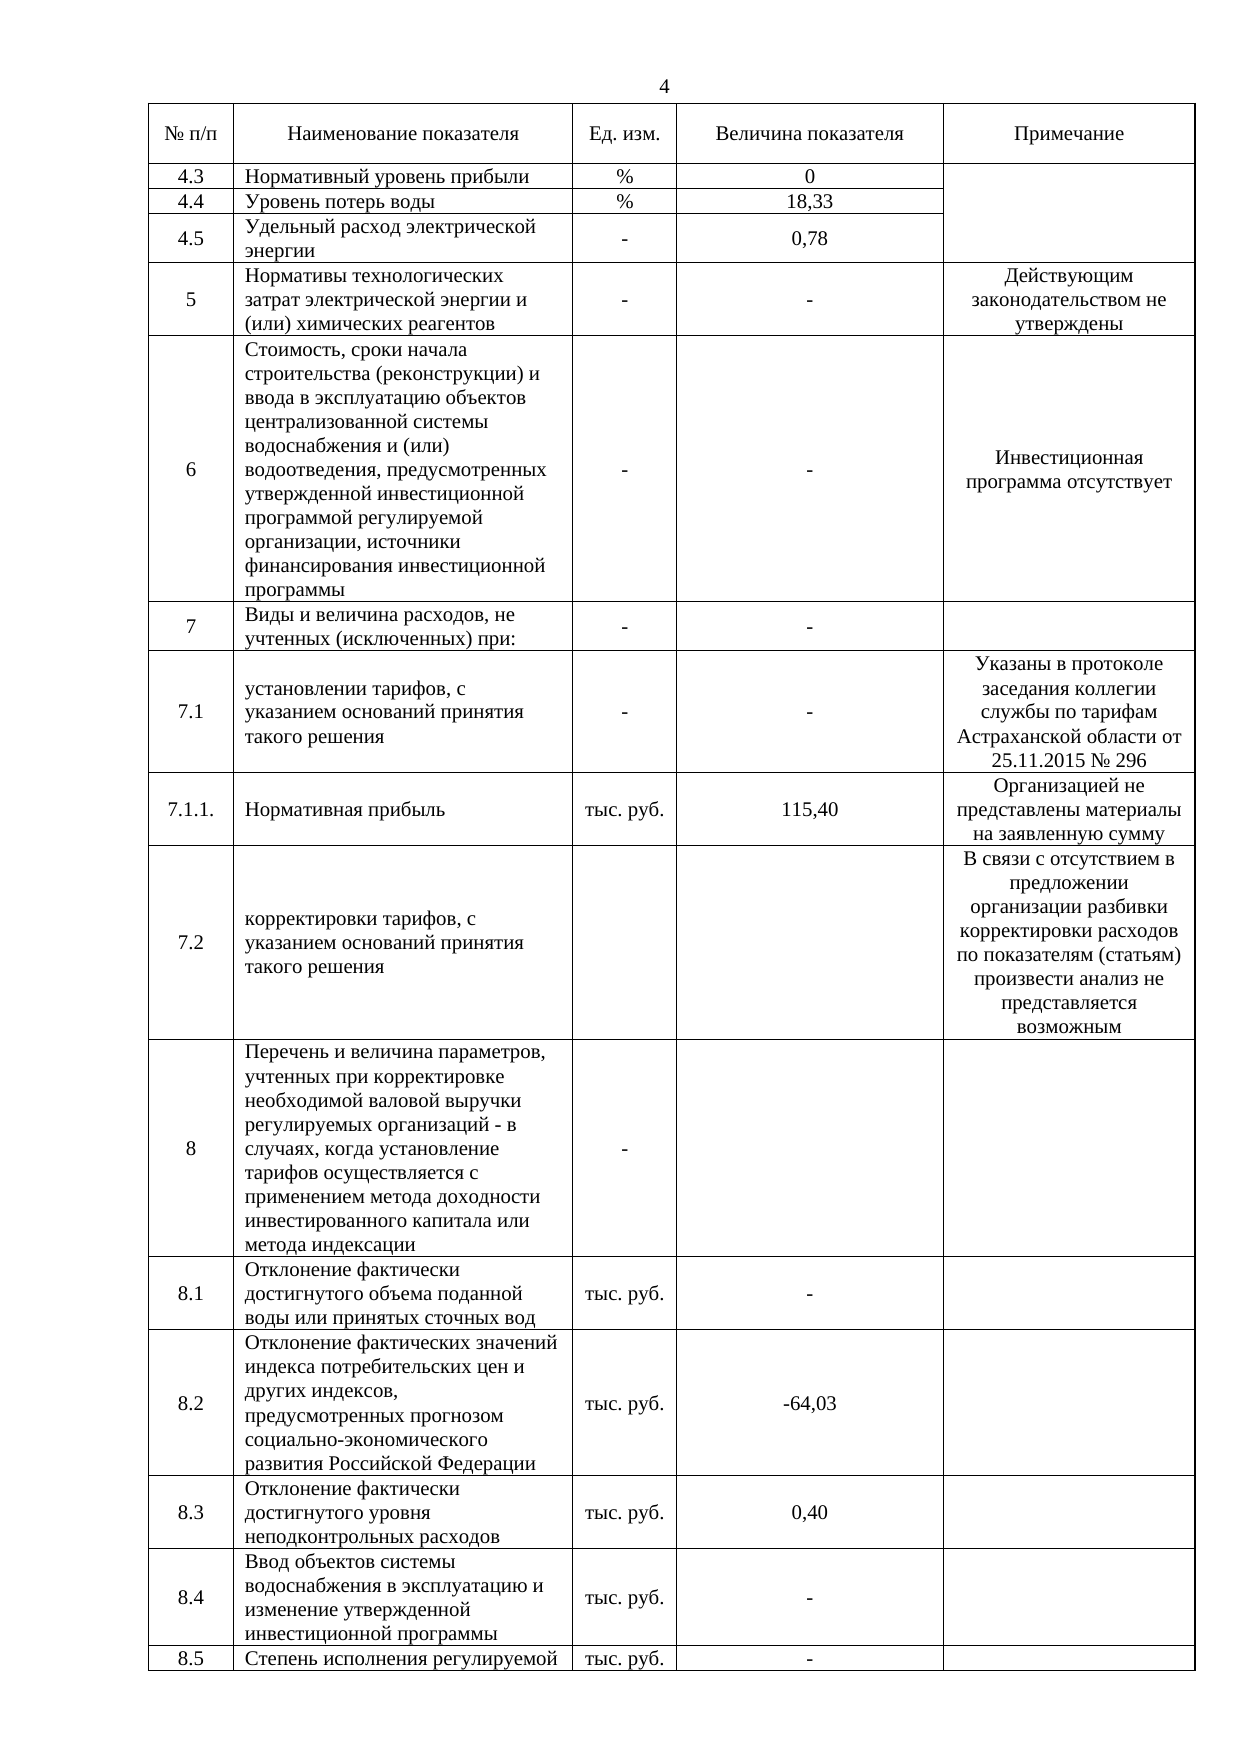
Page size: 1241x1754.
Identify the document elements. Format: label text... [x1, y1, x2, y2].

table_cell тыс. руб. [573, 1549, 676, 1645]
table_cell корректировки тарифов, с указанием оснований принятия такого решения [234, 846, 572, 1038]
table_header Величина показателя [677, 104, 943, 163]
table_cell Уровень потерь воды [234, 189, 572, 213]
table_cell тыс. руб. [573, 1476, 676, 1548]
table_cell Отклонение фактических значений индекса потребительских цен и других индексов, предусмотренных прогнозом социально-экономического развития Российской Федерации [234, 1330, 572, 1475]
table_cell [944, 602, 1194, 650]
table_cell 4.4 [149, 189, 233, 213]
table_cell 6 [149, 336, 233, 601]
table_cell [677, 1040, 943, 1256]
table_cell 0,78 [677, 214, 943, 262]
table_cell 7.1 [149, 651, 233, 772]
table_cell 8.2 [149, 1330, 233, 1475]
table_cell [573, 846, 676, 1038]
table_cell - [677, 1646, 943, 1670]
table_cell 7.1.1. [149, 773, 233, 845]
table_cell 4.3 [149, 164, 233, 188]
table_header № п/п [149, 104, 233, 163]
table_cell 5 [149, 263, 233, 335]
table_cell Нормативы технологических затрат электрической энергии и (или) химических реагентов [234, 263, 572, 335]
table_cell [944, 1549, 1194, 1645]
table_cell Стоимость, сроки начала строительства (реконструкции) и ввода в эксплуатацию объектов централизованной системы водоснабжения и (или) водоотведения, предусмотренных утвержденной инвестиционной программой регулируемой организации, источники финансирования инвестиционной программы [234, 336, 572, 601]
table_cell Инвестиционная программа отсутствует [944, 336, 1194, 601]
table_cell 18,33 [677, 189, 943, 213]
table_cell [944, 1330, 1194, 1475]
table_cell - [677, 1549, 943, 1645]
table_cell установлении тарифов, с указанием оснований принятия такого решения [234, 651, 572, 772]
table_cell [944, 1040, 1194, 1256]
table_cell Виды и величина расходов, не учтенных (исключенных) при: [234, 602, 572, 650]
table_cell 4.5 [149, 214, 233, 262]
table_cell тыс. руб. [573, 773, 676, 845]
table_cell 8.4 [149, 1549, 233, 1645]
table_cell - [677, 651, 943, 772]
table_cell Действующим законодательством не утверждены [944, 263, 1194, 335]
table_cell Организацией не представлены материалы на заявленную сумму [944, 773, 1194, 845]
table_cell 0,40 [677, 1476, 943, 1548]
table_cell Указаны в протоколе заседания коллегии службы по тарифам Астраханской области от 25.11.2015 № 296 [944, 651, 1194, 772]
table_cell [944, 1257, 1194, 1329]
table_header Ед. изм. [573, 104, 676, 163]
table_cell Нормативная прибыль [234, 773, 572, 845]
table_cell 7.2 [149, 846, 233, 1038]
table_cell Перечень и величина параметров, учтенных при корректировке необходимой валовой выручки регулируемых организаций - в случаях, когда установление тарифов осуществляется с применением метода доходности инвестированного капитала или метода индексации [234, 1040, 572, 1256]
table_cell % [573, 164, 676, 188]
table_cell - [677, 263, 943, 335]
table_cell 115,40 [677, 773, 943, 845]
table_cell 8.3 [149, 1476, 233, 1548]
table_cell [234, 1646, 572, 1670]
table_cell - [677, 336, 943, 601]
table_cell [944, 1646, 1194, 1670]
table_cell - [573, 263, 676, 335]
table_cell Нормативный уровень прибыли [234, 164, 572, 188]
table_cell % [573, 189, 676, 213]
table_cell В связи с отсутствием в предложении организации разбивки корректировки расходов по показателям (статьям) произвести анализ не представляется возможным [944, 846, 1194, 1038]
table_cell 7 [149, 602, 233, 650]
table_cell - [573, 336, 676, 601]
table_cell - [573, 1040, 676, 1256]
table_header Примечание [944, 104, 1194, 163]
table_cell -64,03 [677, 1330, 943, 1475]
table_cell тыс. руб. [573, 1330, 676, 1475]
table_cell тыс. руб. [573, 1257, 676, 1329]
table_cell Удельный расход электрической энергии [234, 214, 572, 262]
table_cell Отклонение фактически достигнутого уровня неподконтрольных расходов [234, 1476, 572, 1548]
table_cell [944, 1476, 1194, 1548]
table_cell - [677, 602, 943, 650]
table_cell 8.1 [149, 1257, 233, 1329]
table_cell 8 [149, 1040, 233, 1256]
table_cell - [573, 602, 676, 650]
table_cell - [677, 1257, 943, 1329]
table_cell 0 [677, 164, 943, 188]
table_header Наименование показателя [234, 104, 572, 163]
table_cell Отклонение фактически достигнутого объема поданной воды или принятых сточных вод [234, 1257, 572, 1329]
table_cell [677, 846, 943, 1038]
table_cell - [573, 214, 676, 262]
table_cell - [573, 651, 676, 772]
table_cell Ввод объектов системы водоснабжения в эксплуатацию и изменение утвержденной инвестиционной программы [234, 1549, 572, 1645]
table_cell тыс. руб. [573, 1646, 676, 1670]
table_cell 8.5 [149, 1646, 233, 1670]
